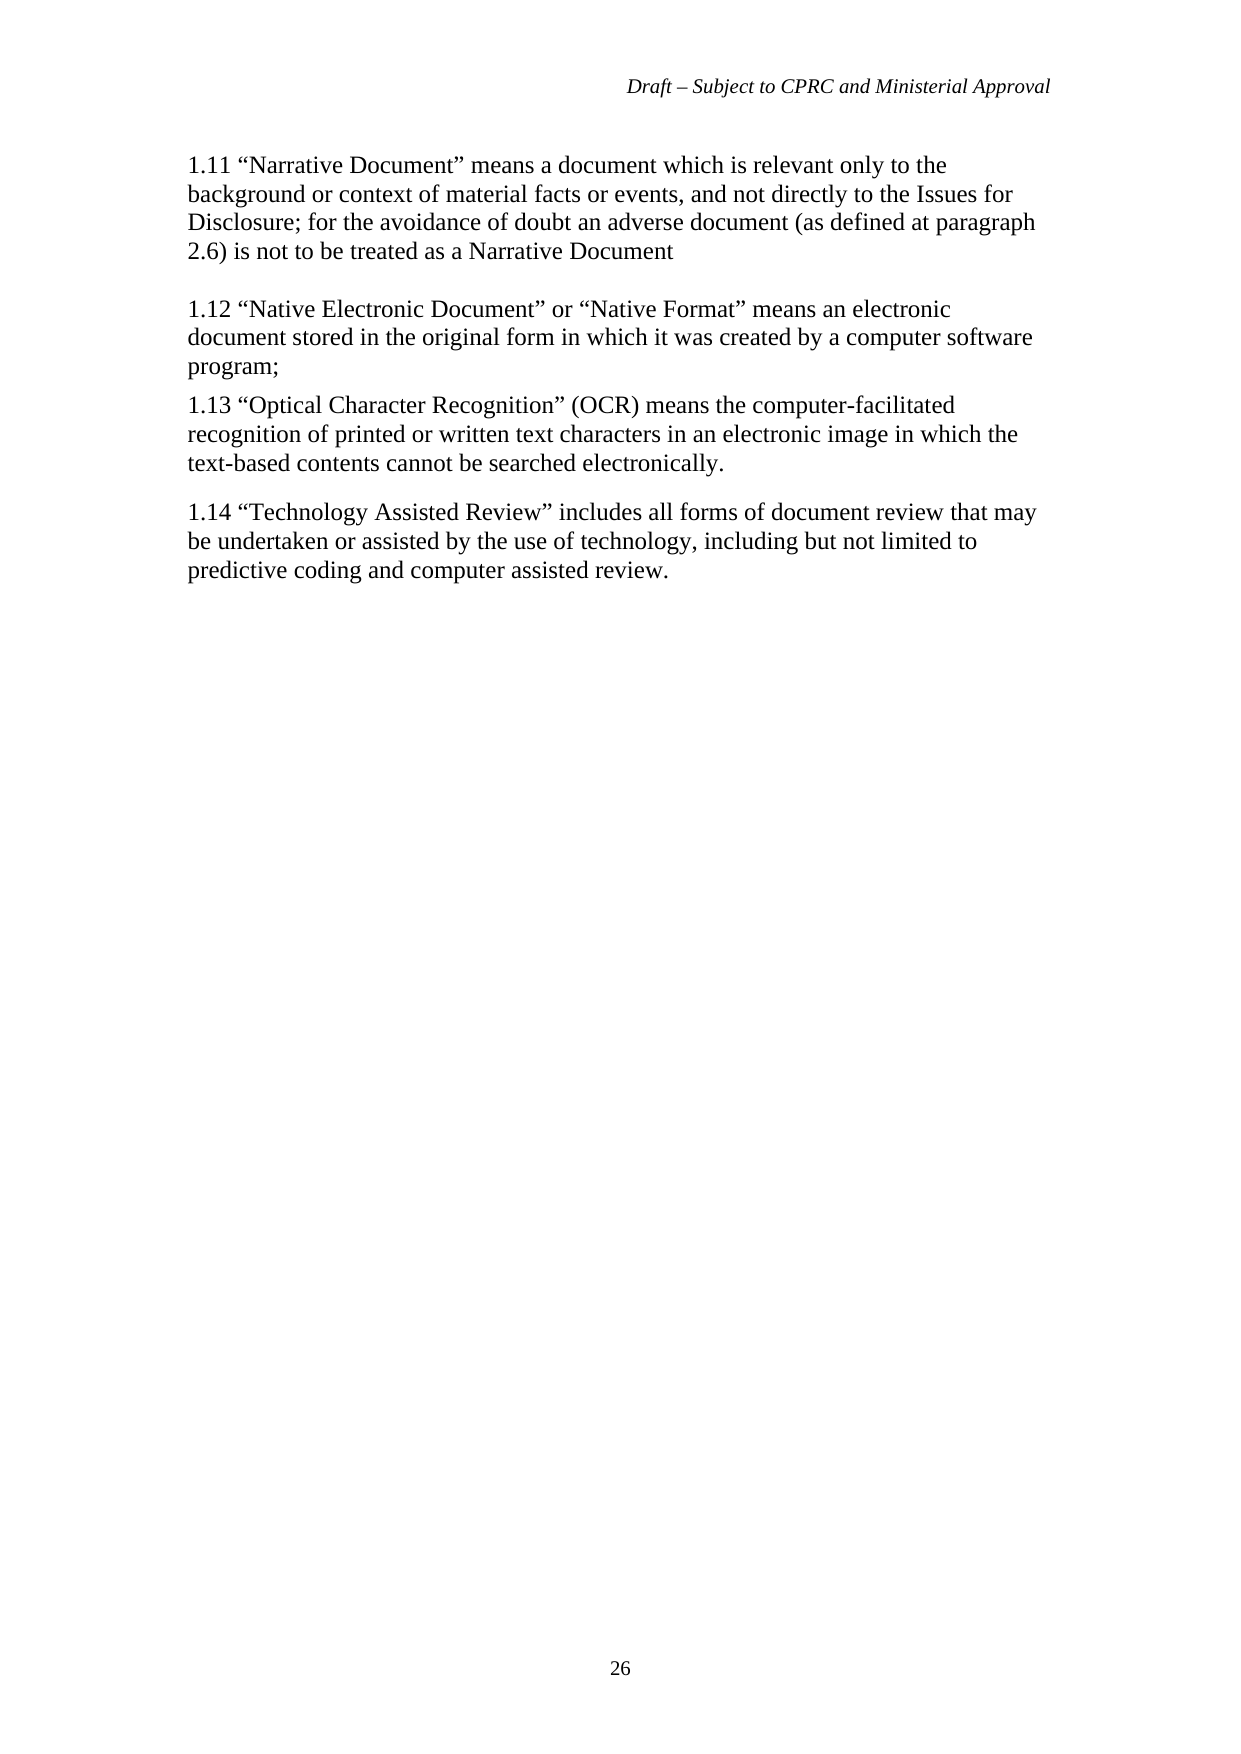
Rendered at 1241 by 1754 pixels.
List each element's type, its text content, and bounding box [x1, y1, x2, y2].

text 1.14 “Technology Assisted Review” includes all forms of document review that may be undertaken or assisted by the use of technology, including but not limited to predictive coding and computer assisted review. [187, 497, 1053, 584]
text 1.13 “Optical Character Recognition” (OCR) means the computer-facilitated recognition of printed or written text characters in an electronic image in which the text-based contents cannot be searched electronically. [187, 390, 1053, 477]
text 1.11 “Narrative Document” means a document which is relevant only to the background or context of material facts or events, and not directly to the Issues for Disclosure; for the avoidance of doubt an adverse document (as defined at paragraph 2.6) is not to be treated as a Narrative Document [187, 150, 1053, 265]
text 1.12 “Native Electronic Document” or “Native Format” means an electronic document stored in the original form in which it was created by a computer software program; [187, 294, 1053, 380]
